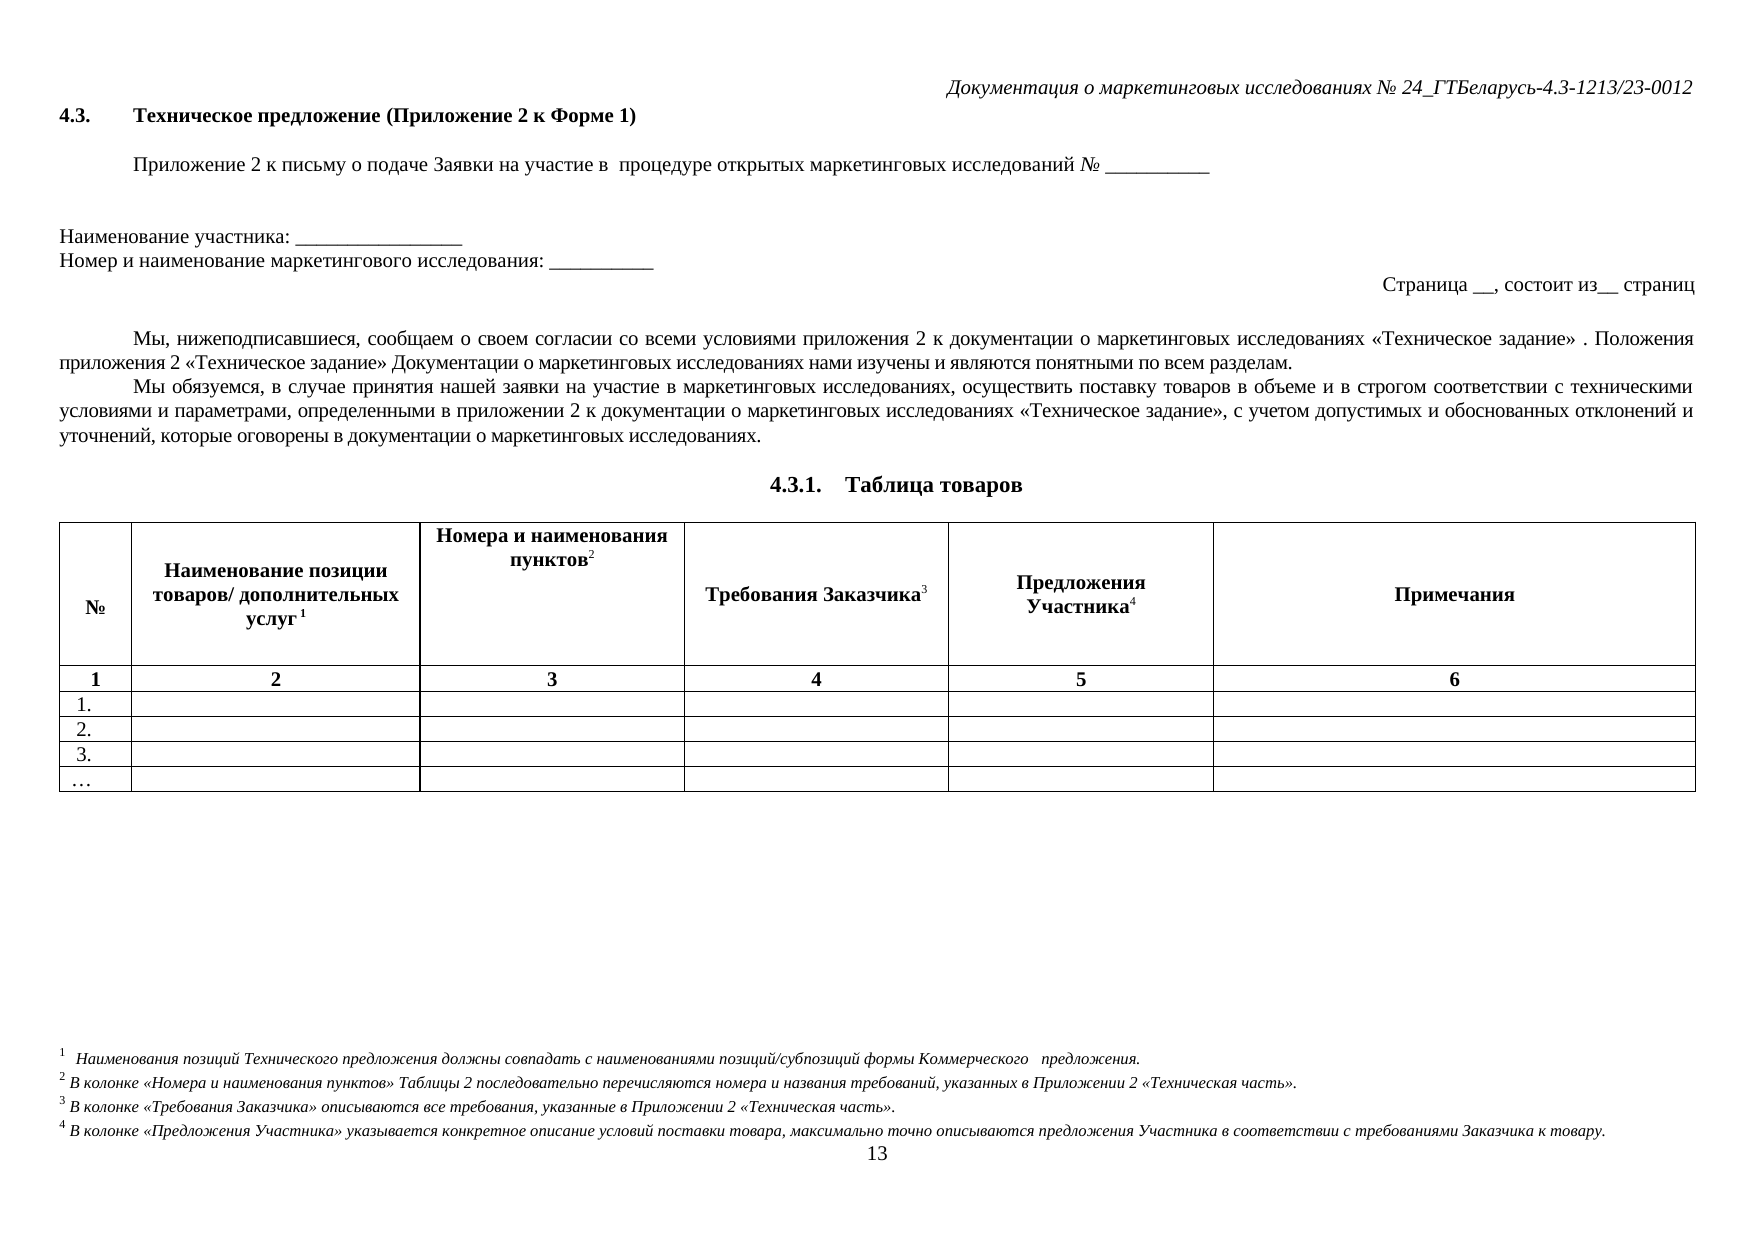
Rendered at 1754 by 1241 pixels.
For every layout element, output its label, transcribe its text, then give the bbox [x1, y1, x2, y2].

table_cell 6 [1214, 666, 1695, 691]
table_header Примечания [1214, 523, 1695, 665]
table_cell 4 [685, 666, 948, 691]
table_cell 1 [60, 666, 131, 691]
table_cell [685, 742, 948, 766]
table_cell 1. [60, 692, 131, 716]
table_cell [685, 692, 948, 716]
table_cell [132, 767, 419, 791]
table_cell [132, 742, 419, 766]
table_cell [949, 692, 1213, 716]
table_header Наименование позиции товаров/ дополнительных услуг [132, 523, 419, 665]
table_header Требования Заказчика [685, 523, 948, 665]
table_cell [132, 717, 419, 741]
table_cell [949, 742, 1213, 766]
text Наименование участника: ________________ [59, 224, 1695, 248]
table_cell [685, 767, 948, 791]
table_cell … [60, 767, 131, 791]
table_cell 3. [60, 742, 131, 766]
table_cell 2 [132, 666, 419, 691]
table_cell [949, 717, 1213, 741]
table_cell [421, 767, 684, 791]
text Номер и наименование маркетингового исследования: __________ [59, 248, 1695, 272]
table_cell 3 [421, 666, 684, 691]
table_cell [949, 767, 1213, 791]
text Мы обязуемся, в случае принятия нашей заявки на участие в маркетинговых исследованиях, осуществить поставку товаров в объеме и в строгом соответствии с техническими условиями и параметрами, определенными в приложении 2 к документации о маркетинговых исследованиях «Техническое задание», с учетом допустимых и обоснованных отклонений и уточнений, которые оговорены в документации о маркетинговых исследованиях. [59, 374, 1695, 447]
table_cell [1214, 742, 1695, 766]
table_cell [421, 717, 684, 741]
table_cell [132, 692, 419, 716]
table_cell 5 [949, 666, 1213, 691]
table_cell [1214, 767, 1695, 791]
text Приложение 2 к письму о подаче Заявки на участие в процедуре открытых маркетинговых исследований № __________ [59, 152, 1695, 176]
list Техническое предложение (Приложение 2 к Форме 1) [59, 103, 1695, 127]
table_cell [421, 692, 684, 716]
table_cell [421, 742, 684, 766]
text Мы, нижеподписавшиеся, сообщаем о своем согласии со всеми условиями приложения 2 к документации о маркетинговых исследованиях «Техническое задание» . Положения приложения 2 «Техническое задание» Документации о маркетинговых исследованиях нами изучены и являются понятными по всем разделам. [59, 326, 1695, 374]
table_header № [60, 523, 131, 665]
table_cell [1214, 717, 1695, 741]
table_header Номера и наименования пунктов [421, 523, 684, 665]
table_header Предложения Участника [949, 523, 1213, 665]
table_cell [1214, 692, 1695, 716]
table_cell 2. [60, 717, 131, 741]
list Таблица товаров [98, 471, 1695, 497]
table_cell [685, 717, 948, 741]
text Страница __, состоит из__ страниц [59, 272, 1695, 296]
